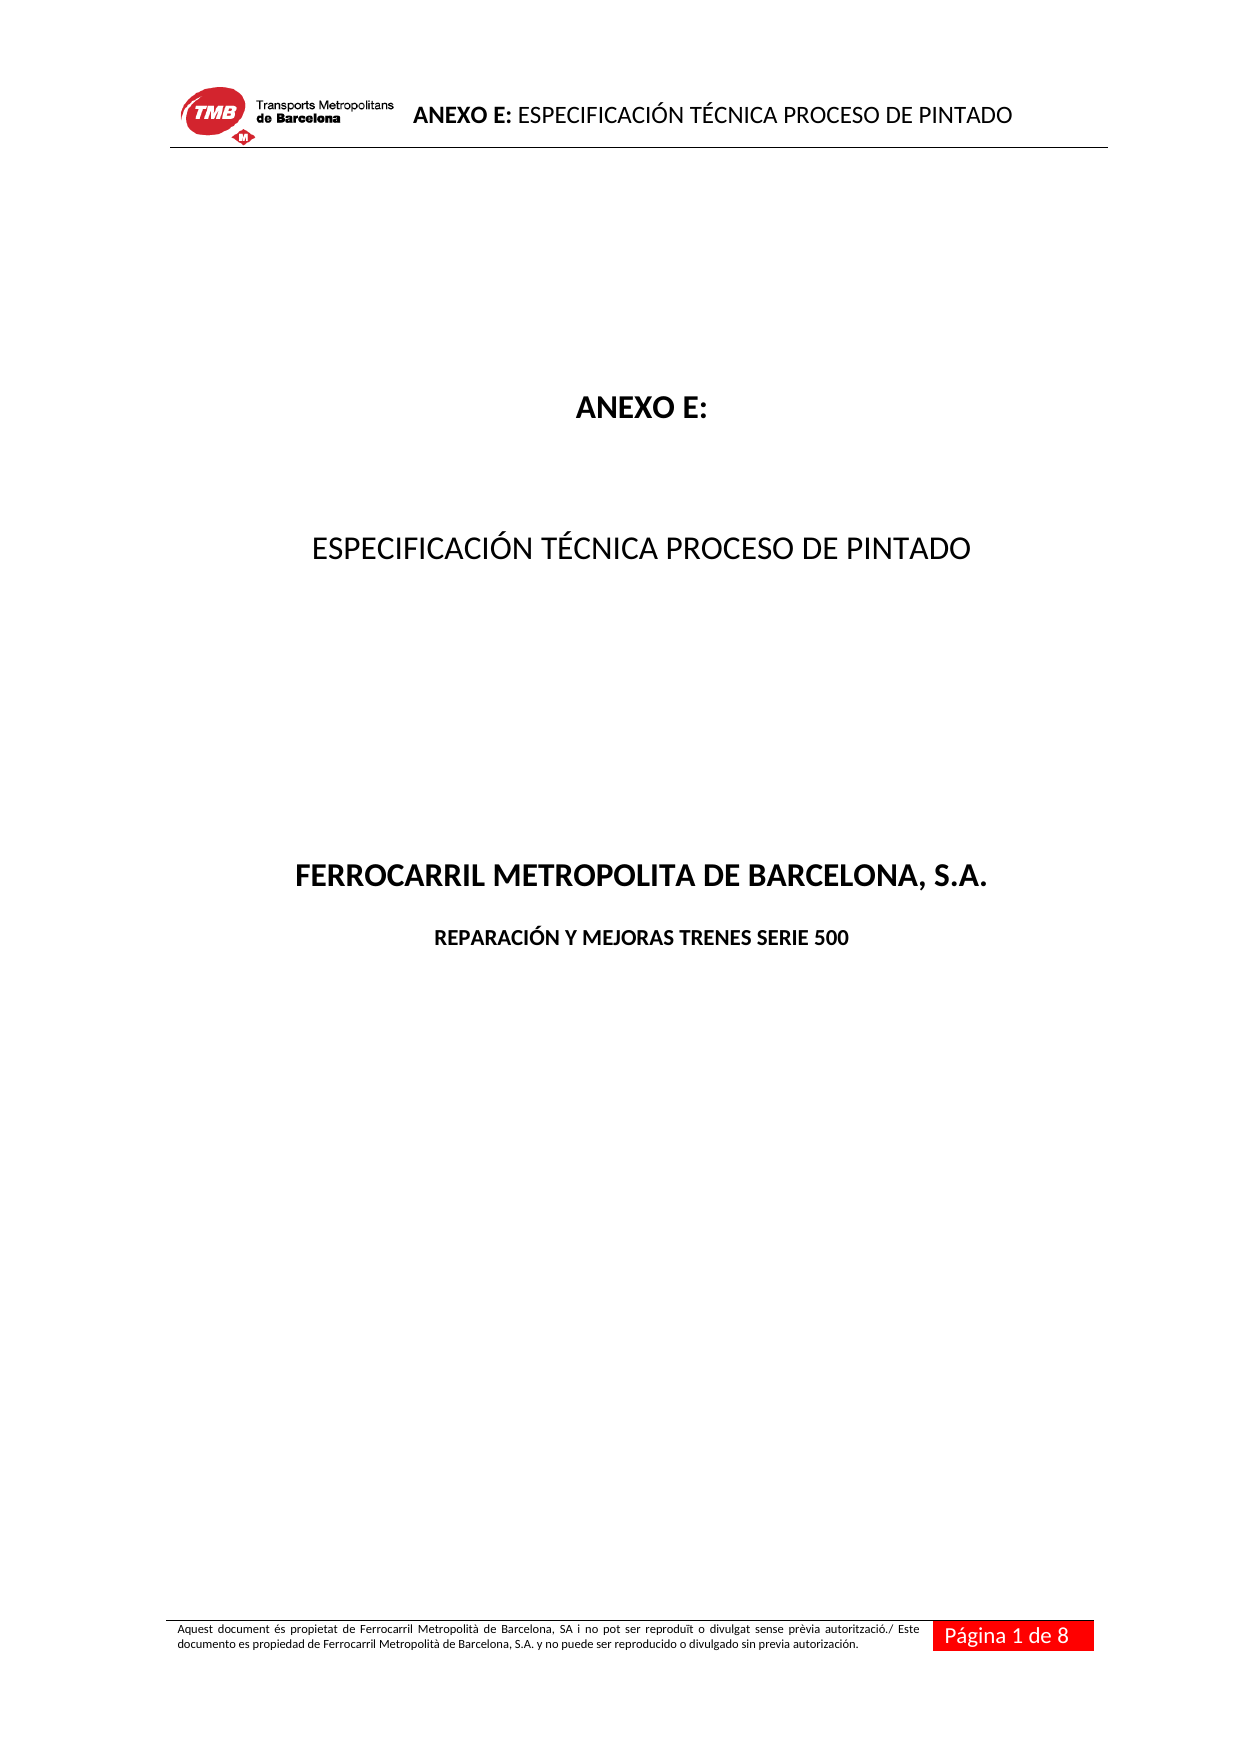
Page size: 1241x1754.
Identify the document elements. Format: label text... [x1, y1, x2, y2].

text REPARACIÓN Y MEJORAS TRENES SERIE 500 [177, 923, 1106, 951]
text FERROCARRIL METROPOLITA DE BARCELONA, S.A. [177, 854, 1106, 895]
picture [180, 85, 395, 146]
text ANEXO E: [177, 386, 1106, 427]
text ESPECIFICACIÓN TÉCNICA PROCESO DE PINTADO [177, 527, 1106, 567]
